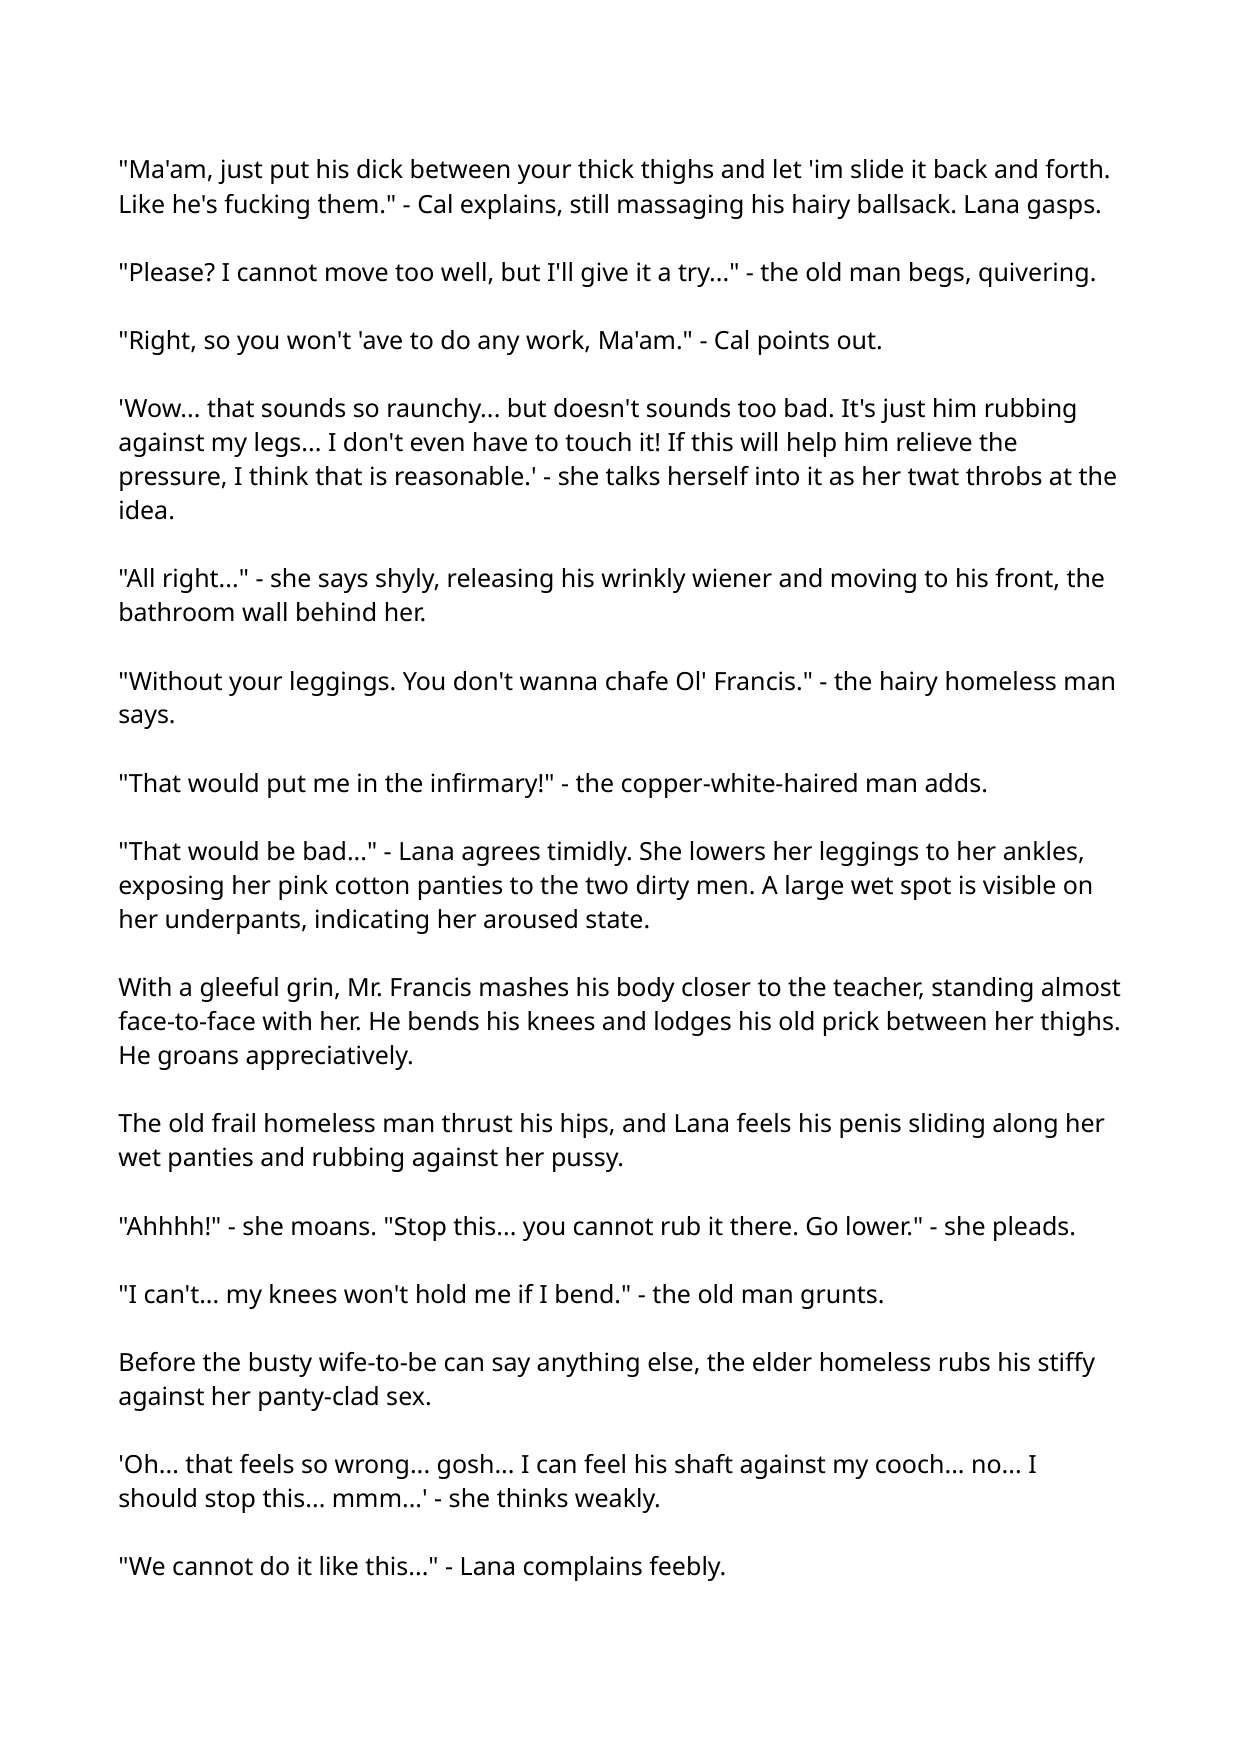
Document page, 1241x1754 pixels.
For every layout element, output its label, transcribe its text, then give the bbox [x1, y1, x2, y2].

text 'Oh... that feels so wrong... gosh... I can feel his shaft against my cooch... no... I should stop this... mmm...' - she thinks weakly. [118, 1447, 1122, 1515]
text With a gleeful grin, Mr. Francis mashes his body closer to the teacher, standing almost face-to-face with her. He bends his knees and lodges his old prick between her thighs. He groans appreciatively. [118, 970, 1122, 1072]
text "Without your leggings. You don't wanna chafe Ol' Francis." - the hairy homeless man says. [118, 663, 1122, 731]
text "That would put me in the infirmary!" - the copper-white-haired man adds. [118, 765, 1122, 799]
text The old frail homeless man thrust his hips, and Lana feels his penis sliding along her wet panties and rubbing against her pussy. [118, 1106, 1122, 1174]
text "Right, so you won't 'ave to do any work, Ma'am." - Cal points out. [118, 322, 1122, 357]
text 'Wow... that sounds so raunchy... but doesn't sounds too bad. It's just him rubbing against my legs... I don't even have to touch it! If this will help him relieve the pressure, I think that is reasonable.' - she talks herself into it as her twat throbs at the idea. [118, 391, 1122, 527]
text "That would be bad..." - Lana agrees timidly. She lowers her leggings to her ankles, exposing her pink cotton panties to the two dirty men. A large wet spot is visible on her underpants, indicating her aroused state. [118, 833, 1122, 936]
text "I can't... my knees won't hold me if I bend." - the old man grunts. [118, 1276, 1122, 1310]
text "Ahhhh!" - she moans. "Stop this... you cannot rub it there. Go lower." - she pleads. [118, 1208, 1122, 1242]
text "Ma'am, just put his dick between your thick thighs and let 'im slide it back and forth. Like he's fucking them." - Cal explains, still massaging his hairy ballsack. Lana gasps. [118, 152, 1122, 220]
text Before the busty wife-to-be can say anything else, the elder homeless rubs his stiffy against her panty-clad sex. [118, 1344, 1122, 1412]
text "Please? I cannot move too well, but I'll give it a try..." - the old man begs, quivering. [118, 254, 1122, 288]
text "We cannot do it like this..." - Lana complains feebly. [118, 1549, 1122, 1583]
text "All right..." - she says shyly, releasing his wrinkly wiener and moving to his front, the bathroom wall behind her. [118, 561, 1122, 629]
